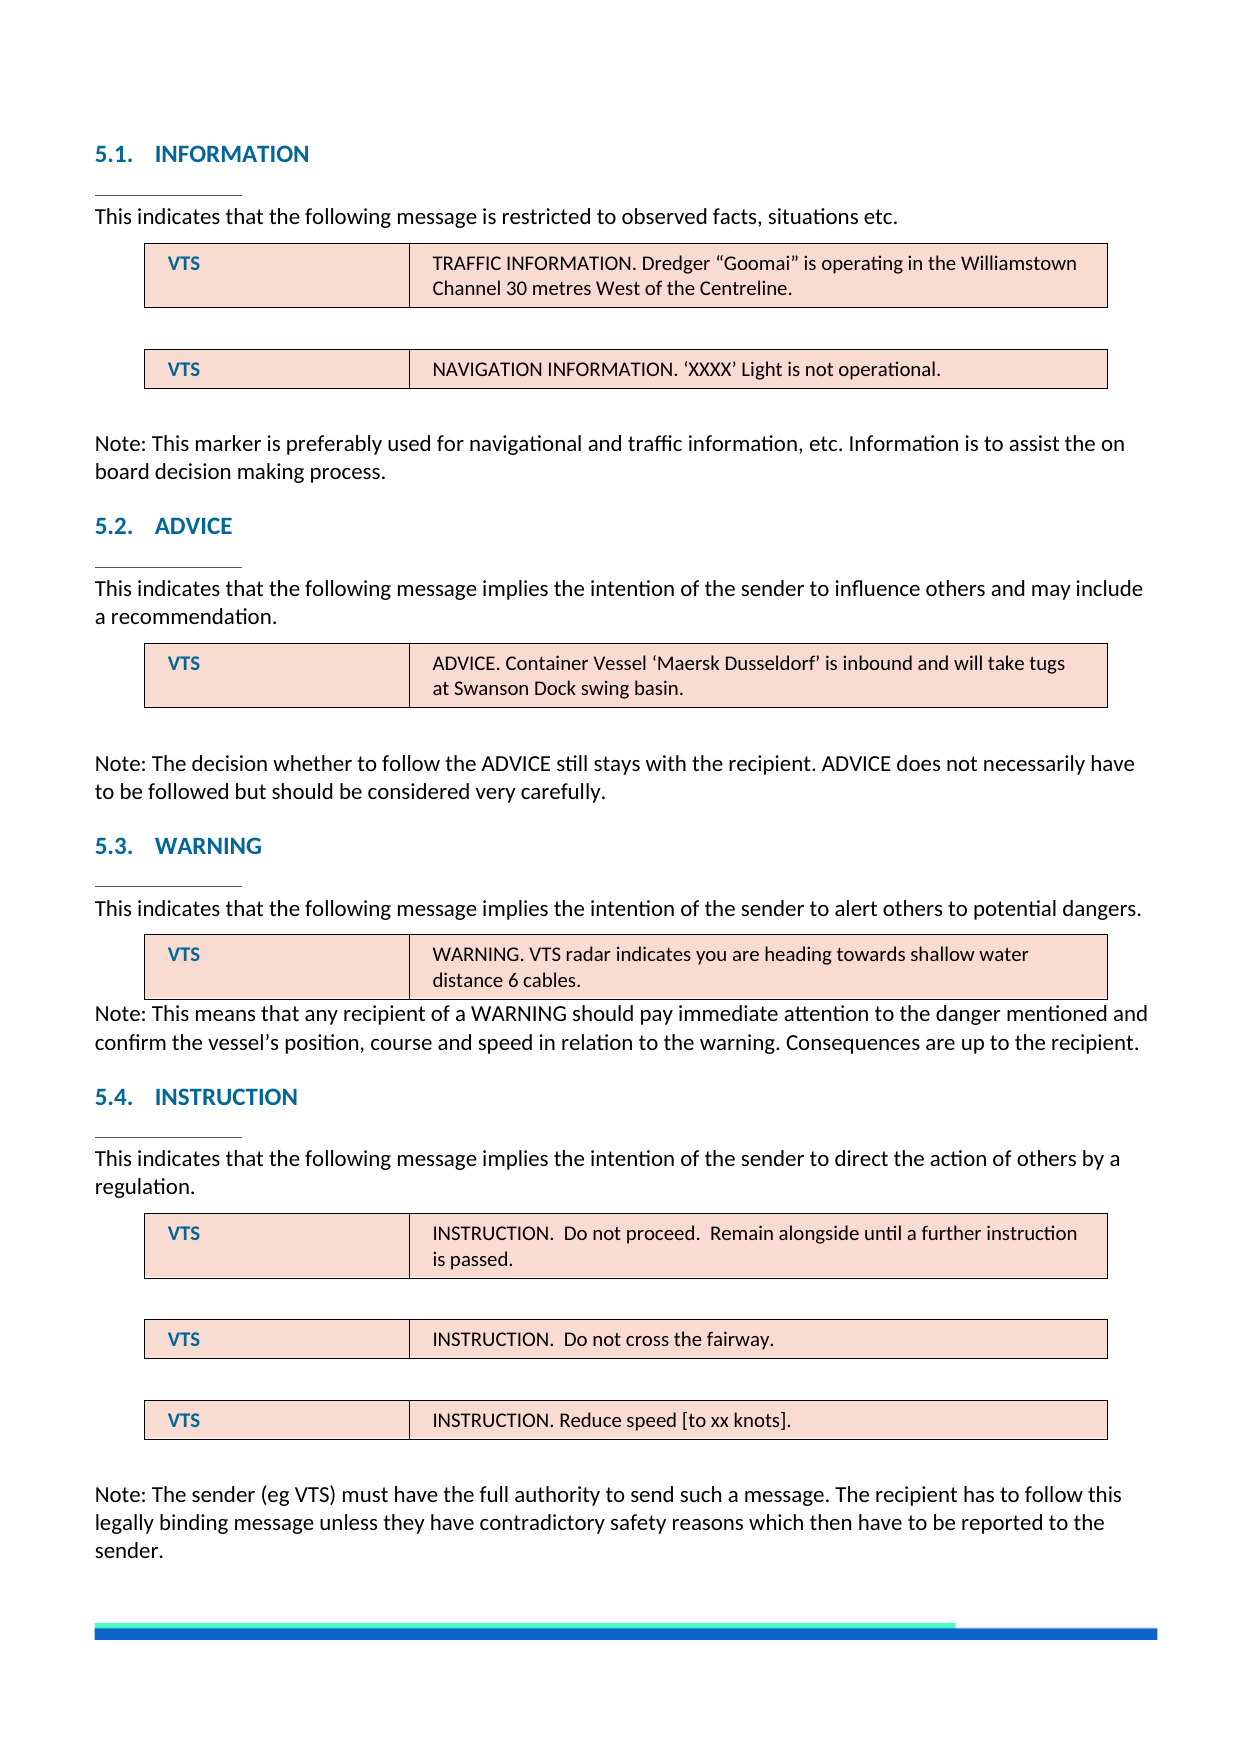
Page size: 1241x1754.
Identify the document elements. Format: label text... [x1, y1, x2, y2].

table_header VTS [145, 935, 409, 998]
picture [94, 1623, 1158, 1640]
table_header WARNING. VTS radar indicates you are heading towards shallow water distance 6 cables. [410, 935, 1107, 998]
text Note: The decision whether to follow the ADVICE still stays with the recipient. ADVICE does not necessarily have to be followed but should be considered very carefully. [94, 749, 1157, 805]
table_header VTS [145, 244, 409, 307]
table_header VTS [145, 644, 409, 707]
text This indicates that the following message implies the intention of the sender to alert others to potential dangers. [94, 894, 1157, 922]
table_header VTS [145, 1320, 409, 1358]
table_header INSTRUCTION. Do not cross the fairway. [410, 1320, 1107, 1358]
text This indicates that the following message is restricted to observed facts, situations etc. [94, 202, 1157, 230]
text Note: This means that any recipient of a WARNING should pay immediate attention to the danger mentioned and confirm the vessel’s position, course and speed in relation to the warning. Consequences are up to the recipient. [94, 999, 1157, 1056]
subtitle ADVICE [94, 510, 1157, 541]
table_header TRAFFIC INFORMATION. Dredger “Goomai” is operating in the Williamstown Channel 30 metres West of the Centreline. [410, 244, 1107, 307]
table_header INSTRUCTION. Do not proceed. Remain alongside until a further instruction is passed. [410, 1214, 1107, 1277]
subtitle INSTRUCTION [94, 1081, 1157, 1111]
text Note: The sender (eg VTS) must have the full authority to send such a message. The recipient has to follow this legally binding message unless they have contradictory safety reasons which then have to be reported to the sender. [94, 1480, 1157, 1564]
text This indicates that the following message implies the intention of the sender to influence others and may include a recommendation. [94, 574, 1157, 630]
table_header VTS [145, 350, 409, 388]
text This indicates that the following message implies the intention of the sender to direct the action of others by a regulation. [94, 1144, 1157, 1201]
table_header VTS [145, 1214, 409, 1277]
table_header INSTRUCTION. Reduce speed [to xx knots]. [410, 1401, 1107, 1438]
table_header VTS [145, 1401, 409, 1438]
table_header ADVICE. Container Vessel ‘Maersk Dusseldorf’ is inbound and will take tugs at Swanson Dock swing basin. [410, 644, 1107, 707]
text Note: This marker is preferably used for navigational and traffic information, etc. Information is to assist the on board decision making process. [94, 429, 1157, 485]
subtitle INFORMATION [94, 138, 1157, 169]
table_header NAVIGATION INFORMATION. ‘XXXX’ Light is not operational. [410, 350, 1107, 388]
subtitle WARNING [94, 830, 1157, 860]
